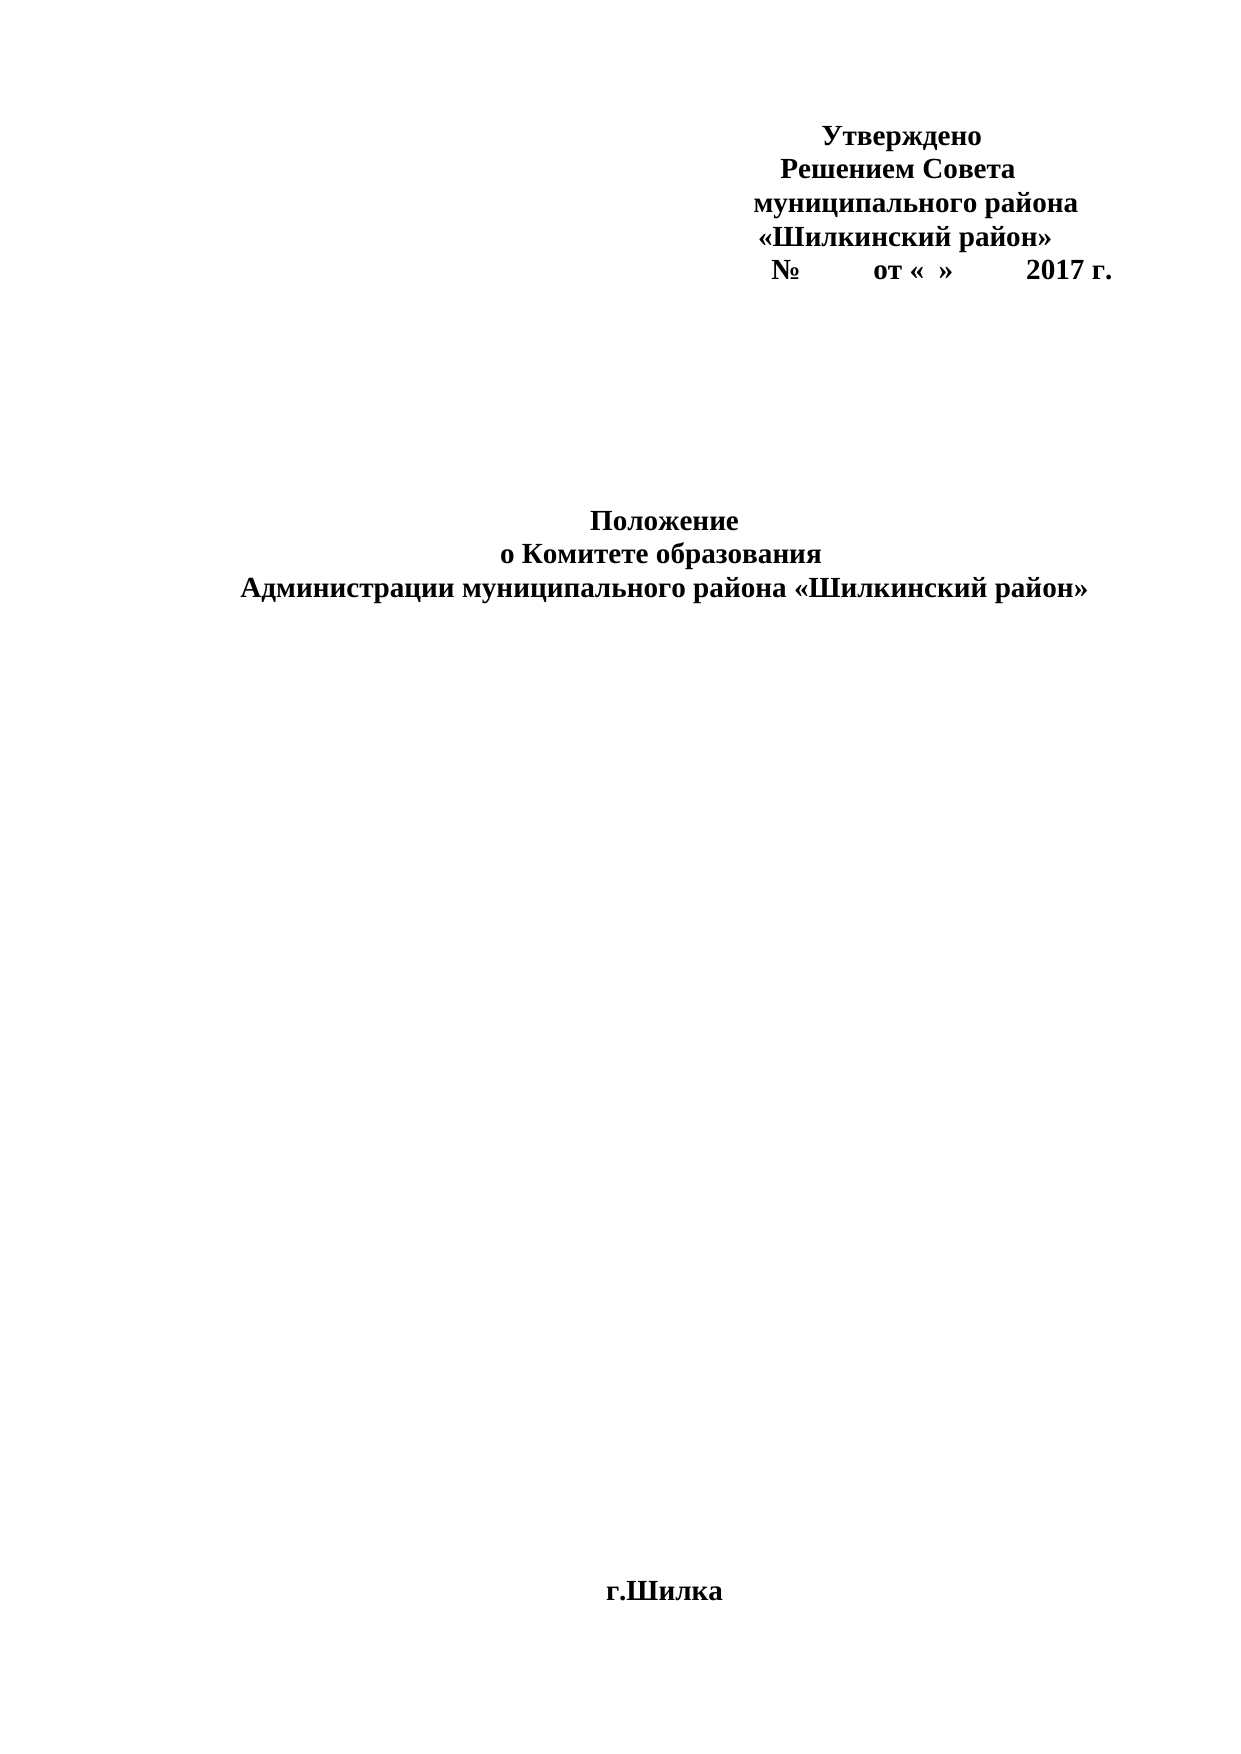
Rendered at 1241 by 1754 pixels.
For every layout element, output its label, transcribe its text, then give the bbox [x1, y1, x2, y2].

text № от « » . [177, 252, 1152, 286]
text муниципального района [177, 185, 1152, 219]
text Утверждено [177, 118, 1152, 152]
text г.Шилка [177, 1573, 1152, 1607]
text «Шилкинский район» [177, 219, 1152, 252]
text Положение о Комитете образования Администрации муниципального района «Шилкинский район» [177, 503, 1152, 604]
text Решением Совета [177, 152, 1152, 185]
